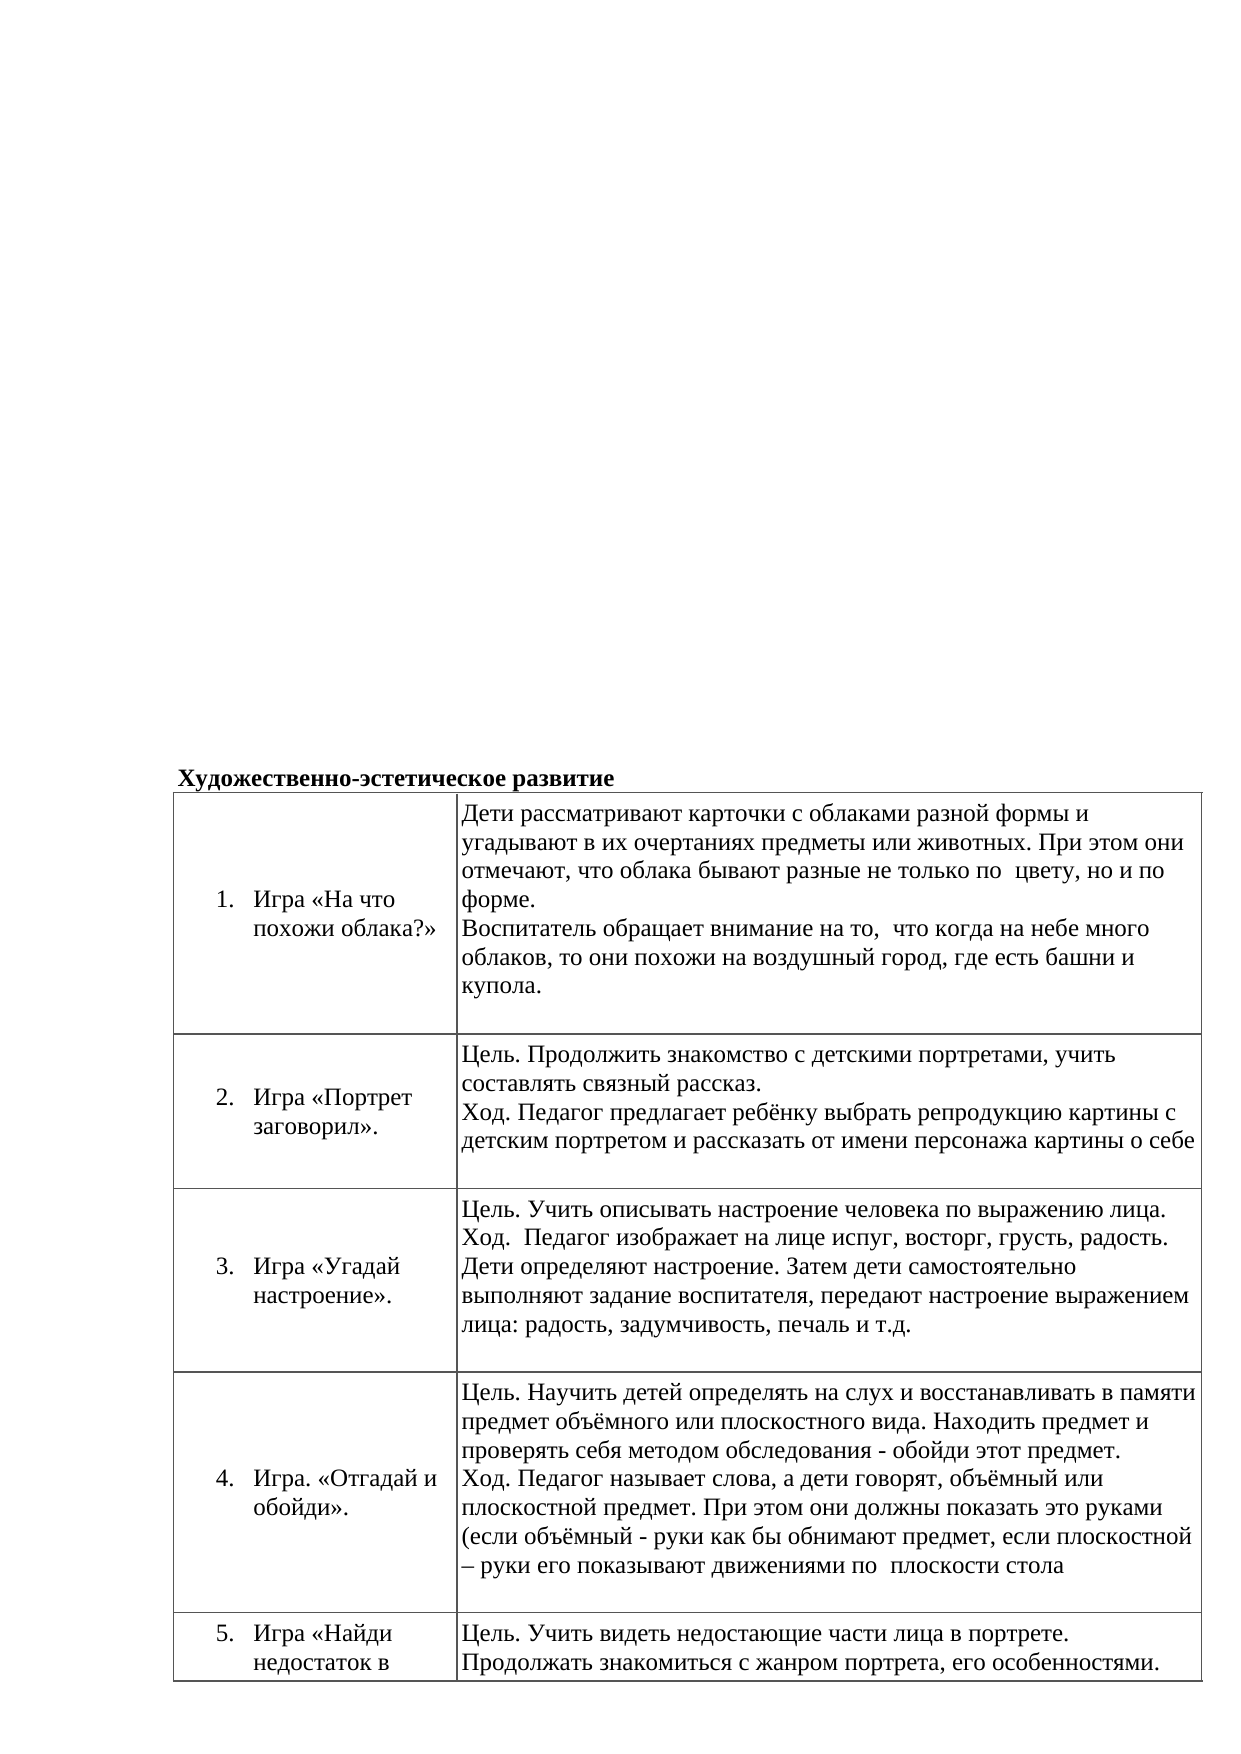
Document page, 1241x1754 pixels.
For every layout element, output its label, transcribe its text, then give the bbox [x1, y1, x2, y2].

table_cell Цель. Продолжить знакомство с детскими портретами, учить составлять связный рассказ. Ход. Педагог предлагает ребёнку выбрать репродукцию картины с детским портретом и рассказать от имени персонажа картины о себе [458, 1035, 1201, 1187]
table_cell Цель. Учить описывать настроение человека по выражению лица. Ход. Педагог изображает на лице испуг, восторг, грусть, радость. Дети определяют настроение. Затем дети самостоятельно выполняют задание воспитателя, передают настроение выражением лица: радость, задумчивость, печаль и т.д. [458, 1189, 1201, 1371]
table_cell Игра «Угадай настроение». [174, 1189, 456, 1371]
table_cell Цель. Научить детей определять на слух и восстанавливать в памяти предмет объёмного или плоскостного вида. Находить предмет и проверять себя методом обследования - обойди этот предмет. Ход. Педагог называет слова, а дети говорят, объёмный или плоскостной предмет. При этом они должны показать это руками (если объёмный - руки как бы обнимают предмет, если плоскостной – руки его показывают движениями по плоскости стола [458, 1373, 1201, 1612]
text Художественно-эстетическое развитие [177, 763, 1196, 792]
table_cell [174, 1613, 456, 1680]
table_cell Игра. «Отгадай и обойди». [174, 1373, 456, 1612]
table_header Игра «На что похожи облака?» [174, 793, 457, 1033]
table_header Дети рассматривают карточки с облаками разной формы и угадывают в их очертаниях предметы или животных. При этом они отмечают, что облака бывают разные не только по цвету, но и по форме. Воспитатель обращает внимание на то, что когда на небе много облаков, то они похожи на воздушный город, где есть башни и купола. [458, 793, 1201, 1033]
table_cell Игра «Портрет заговорил». [174, 1035, 456, 1187]
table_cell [458, 1613, 1201, 1680]
